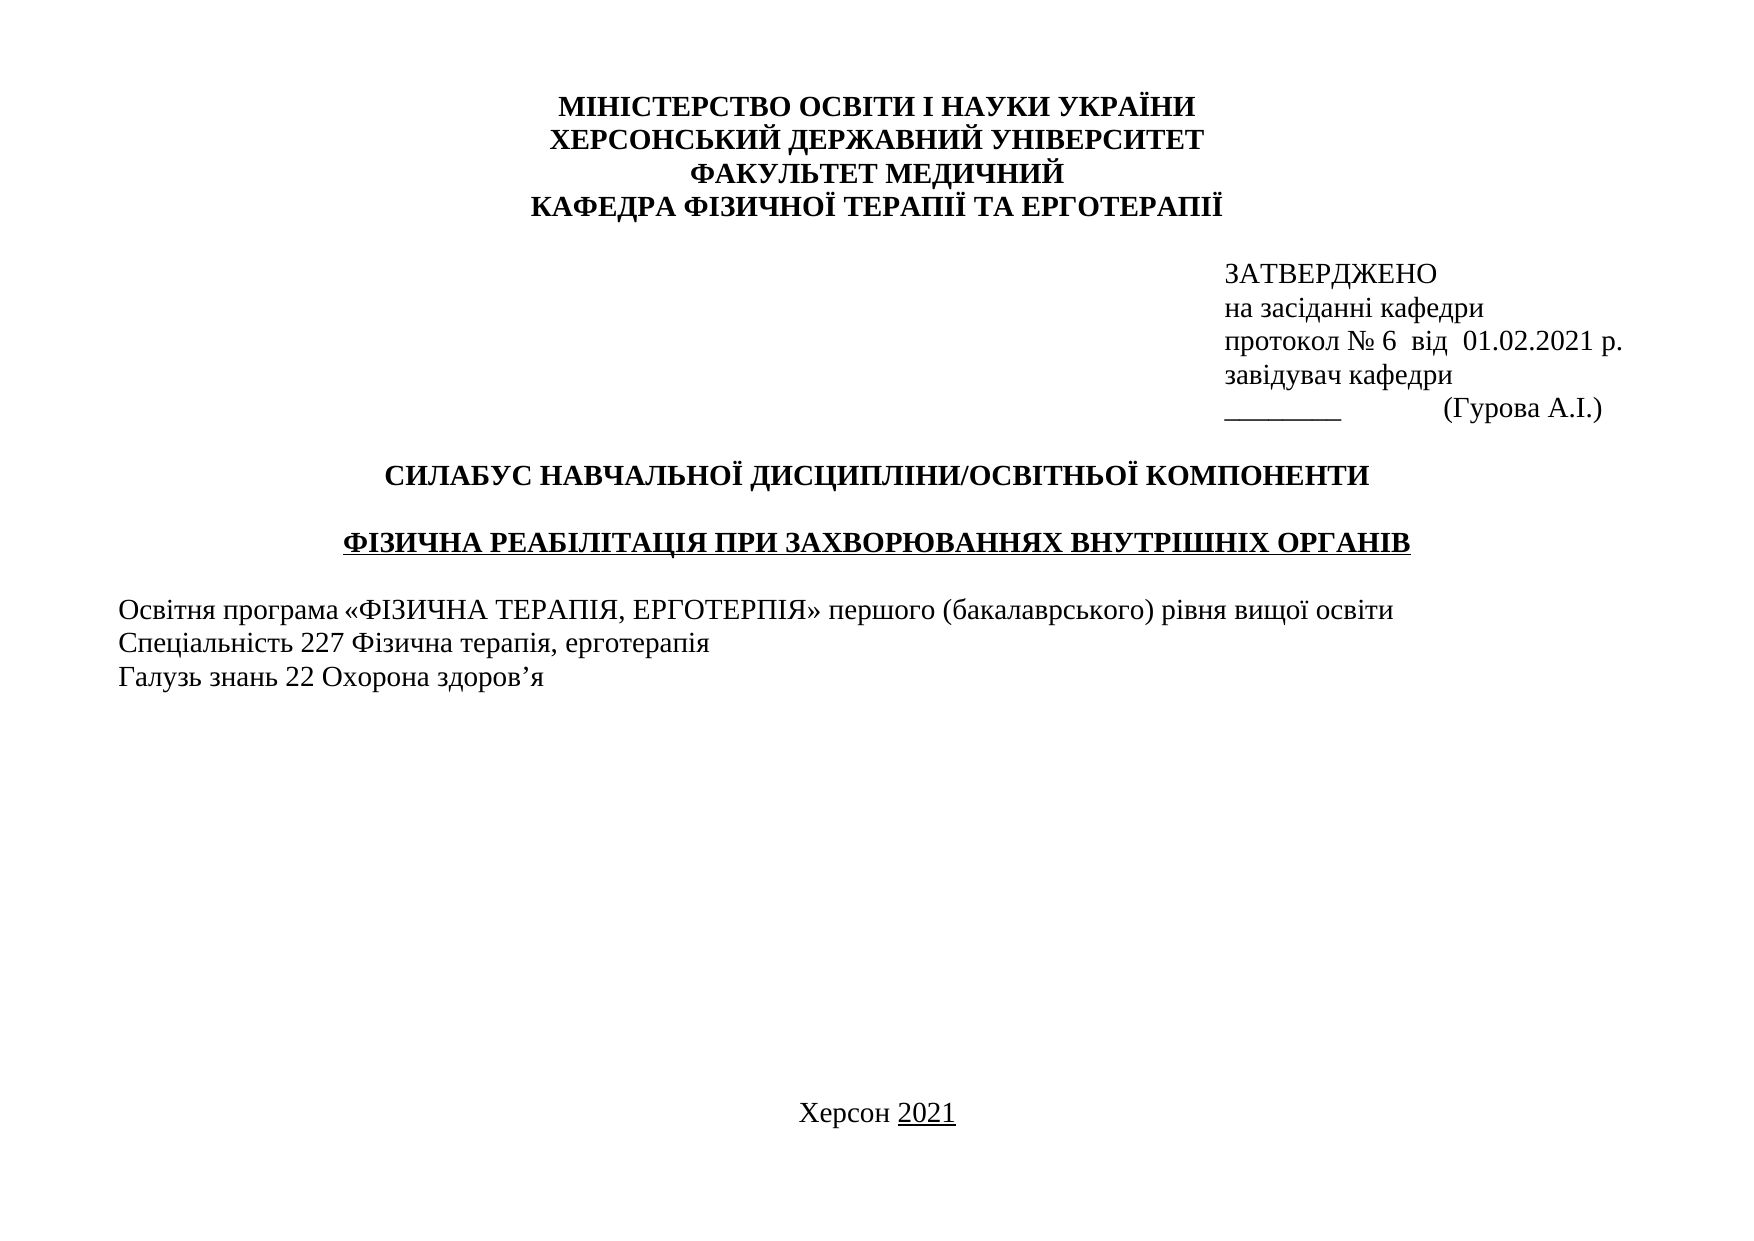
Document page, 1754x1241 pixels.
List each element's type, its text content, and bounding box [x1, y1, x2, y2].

text ФАКУЛЬТЕТ МЕДИЧНИЙ [118, 156, 1636, 189]
text завідувач кафедри [1224, 357, 1636, 391]
text протокол № 6 від 01.02.2021 р. [1224, 323, 1636, 357]
text СИЛАБУС НАВЧАЛЬНОЇ ДИСЦИПЛІНИ/ОСВІТНЬОЇ КОМПОНЕНТИ [118, 458, 1636, 491]
text Галузь знань 22 Охорона здоров’я [118, 659, 1636, 692]
text КАФЕДРА ФІЗИЧНОЇ ТЕРАПІЇ ТА ЕРГОТЕРАПІЇ [118, 189, 1636, 223]
text Спеціальність 227 Фізична терапія, ерготерапія [118, 625, 1636, 659]
text МІНІСТЕРСТВО ОСВІТИ І НАУКИ УКРАЇНИ [118, 89, 1636, 122]
text ФІЗИЧНА РЕАБІЛІТАЦІЯ ПРИ ЗАХВОРЮВАННЯХ ВНУТРІШНІХ ОРГАНІВ [118, 525, 1636, 558]
text на засіданні кафедри [1224, 290, 1636, 323]
text Херсон 2021 [118, 1095, 1636, 1128]
text Освітня програма «ФІЗИЧНА ТЕРАПІЯ, ЕРГОТЕРПІЯ» першого (бакалаврського) рівня вищої освіти [118, 592, 1636, 625]
text ХЕРСОНСЬКИЙ ДЕРЖАВНИЙ УНІВЕРСИТЕТ [118, 122, 1636, 156]
text ________ (Гурова А.І.) [1224, 391, 1636, 424]
text ЗАТВЕРДЖЕНО [1224, 256, 1636, 290]
